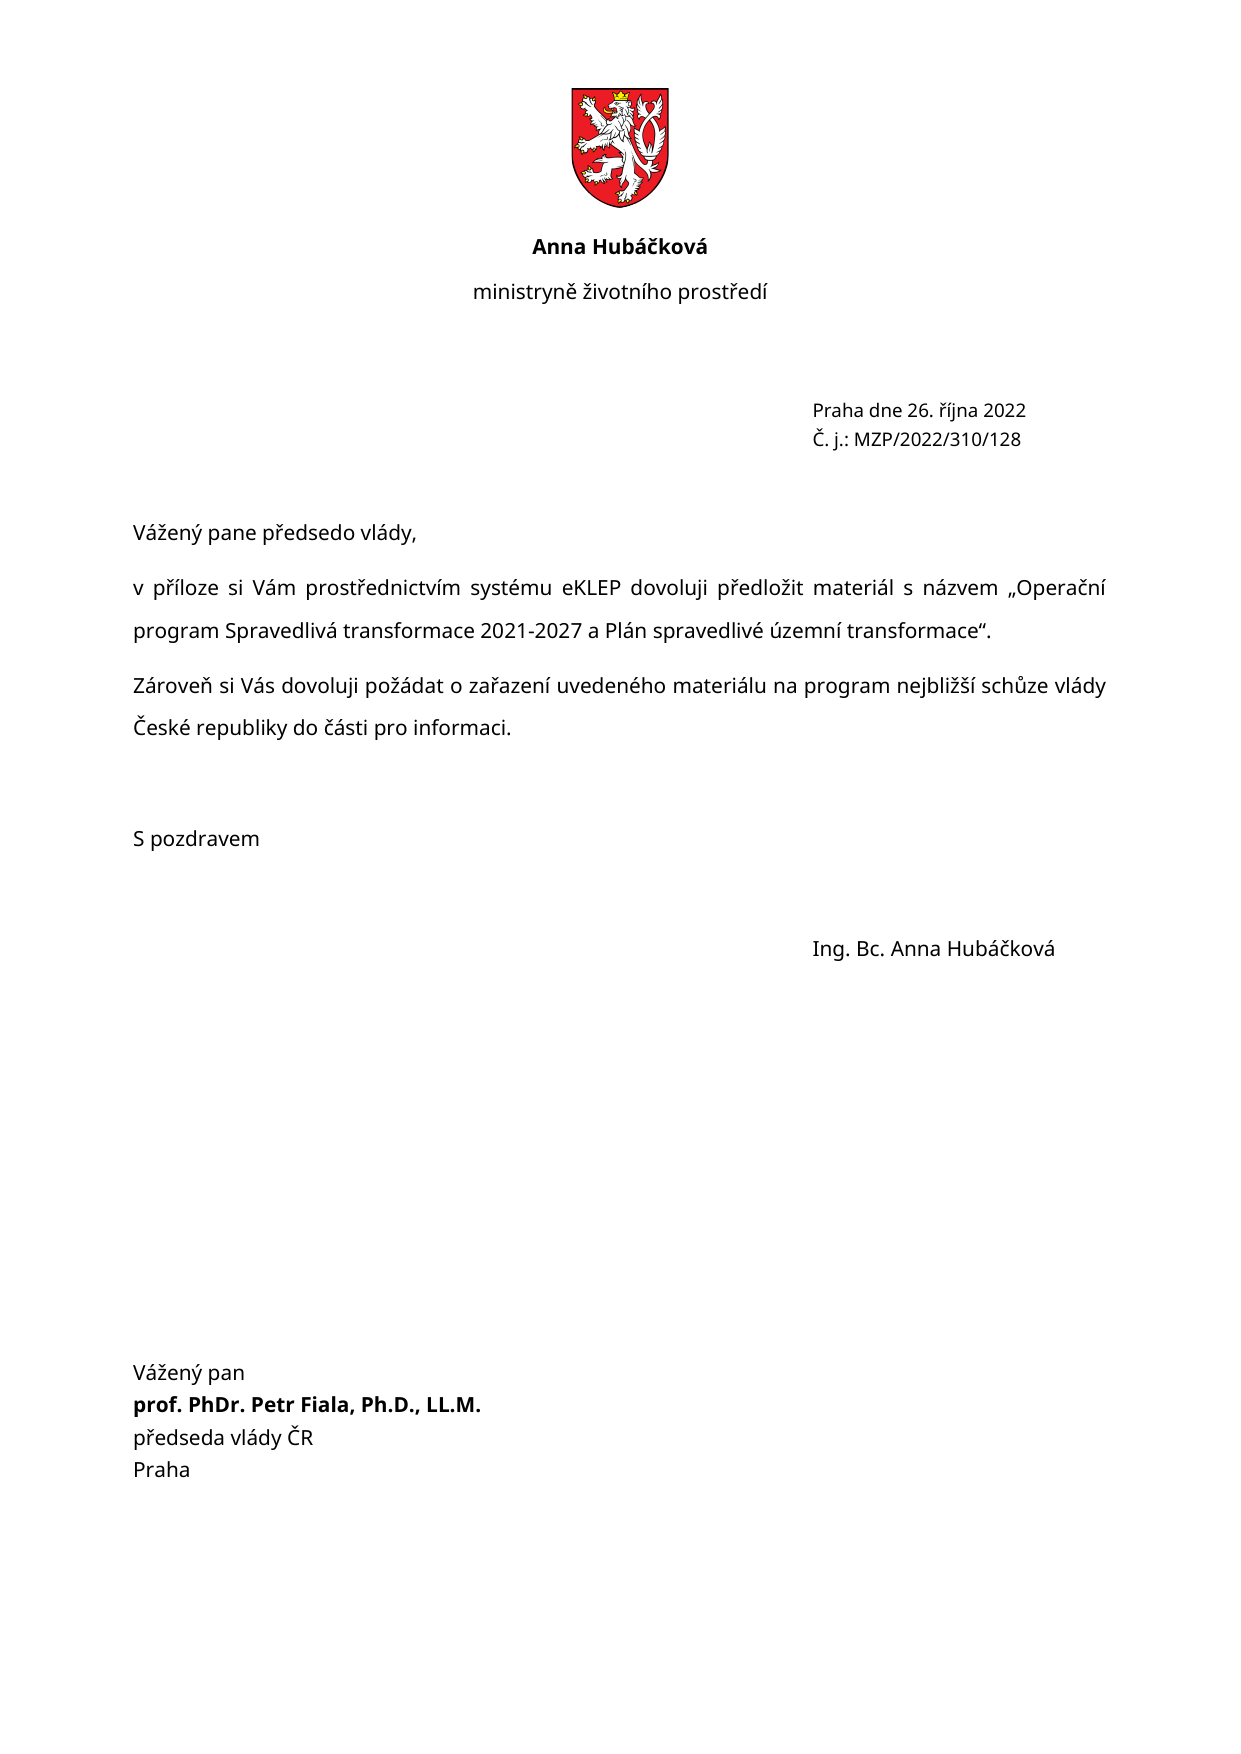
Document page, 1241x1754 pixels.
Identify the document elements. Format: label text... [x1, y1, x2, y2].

text Č. j.: MZP/2022/310/128 [133, 426, 1107, 452]
picture [571, 88, 669, 208]
text Praha dne 26. října 2022 [133, 397, 1107, 422]
text Praha [133, 1456, 1107, 1484]
text Ing. Bc. Anna Hubáčková [133, 934, 1107, 962]
text Zároveň si Vás dovoluji požádat o zařazení uvedeného materiálu na program nejbližší schůze vlády České republiky do části pro informaci. [133, 671, 1107, 742]
text v příloze si Vám prostřednictvím systému eKLEP dovoluji předložit materiál s názvem „Operační program Spravedlivá transformace 2021-2027 a Plán spravedlivé územní transformace“. [133, 573, 1107, 644]
text prof. PhDr. Petr Fiala, Ph.D., LL.M. [133, 1390, 1107, 1419]
text S pozdravem [133, 824, 1107, 852]
